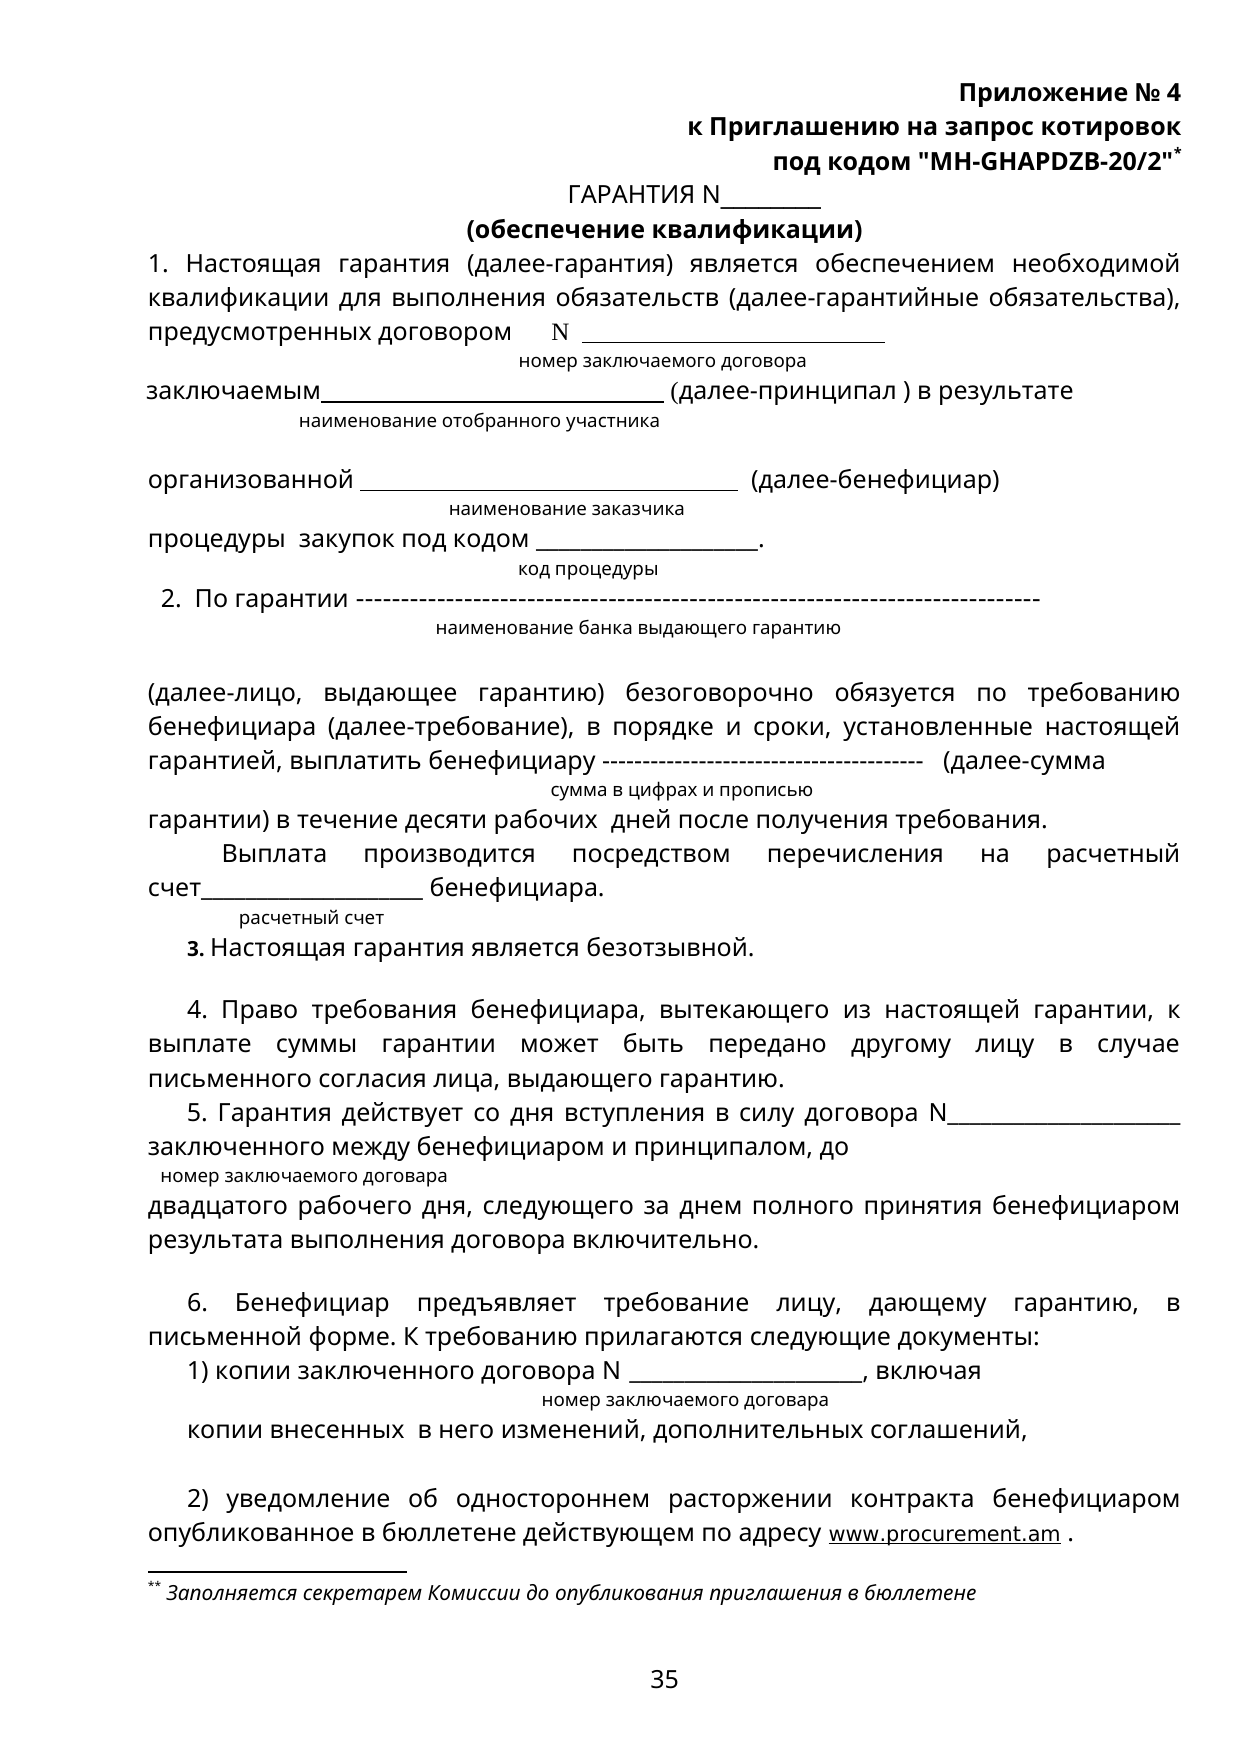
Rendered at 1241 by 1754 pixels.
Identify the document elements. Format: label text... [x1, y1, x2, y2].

text копии внесенных в него изменений, дополнительных соглашений, [148, 1412, 1181, 1446]
text номер заключаемого договара [148, 1387, 1181, 1412]
text наименование заказчика [281, 495, 1181, 521]
text Приложение № 4 [148, 75, 1181, 109]
text номер заключаемого договара [148, 1162, 1181, 1188]
text сумма в цифрах и прописью [148, 776, 1181, 802]
text номер заключаемого договора [133, 347, 1181, 373]
text 5. Гарантия действует со дня вступления в силу договора N_____________________ заключенного между бенефициаром и принципалом, до [148, 1094, 1181, 1162]
text организованной (далее-бенефициар) [148, 461, 1181, 495]
text 1) копии заключенного договора N _____________________, включая [148, 1353, 1181, 1387]
text Выплата производится посредством перечисления на расчетный счет____________________ бенефициара. [148, 836, 1181, 904]
text гарантии) в течение десяти рабочих дней после получения требования. [148, 802, 1181, 836]
text 1. Настоящая гарантия (далее-гарантия) является обеспечением необходимой квалификации для выполнения обязательств (далее-гарантийные обязательства), предусмотренных договором N [148, 245, 1181, 347]
text (далее-лицо, выдающее гарантию) безоговорочно обязуется по требованию бенефициара (далее-требование), в порядке и сроки, установленные настоящей гарантией, выплатить бенефициару ---------------------------------------- (далее-сумма [148, 674, 1181, 776]
text код процедуры [148, 555, 1181, 581]
text наименование отобранного участника [133, 407, 1181, 433]
text ГАРАНТИЯ N________ [148, 177, 1181, 211]
text расчетный счет [148, 904, 1181, 929]
text (обеспечение квалификации) [207, 211, 1122, 245]
text заключаемым (далее-принципал ) в результате [133, 373, 1181, 407]
text 3. Настоящая гарантия является безотзывной. [148, 929, 1181, 964]
text 6. Бенефициар предъявляет требование лицу, дающему гарантию, в письменной форме. К требованию прилагаются следующие документы: [148, 1284, 1181, 1353]
text процедуры закупок под кодом ____________________. [148, 521, 1181, 555]
text 2. По гарантии ---------------------------------------------------------------------------- [148, 581, 1181, 614]
text к Приглашению на запрос котировок под кодом "MH-GHAPDZB-20/2"* [148, 109, 1181, 177]
text двадцатого рабочего дня, следующего за днем полного принятия бенефициаром результата выполнения договора включительно. [148, 1188, 1181, 1256]
text наименование банка выдающего гарантию [148, 614, 1181, 640]
text 4. Право требования бенефициара, вытекающего из настоящей гарантии, к выплате суммы гарантии может быть передано другому лицу в случае письменного согласия лица, выдающего гарантию. [148, 992, 1181, 1094]
text 2) уведомление об одностороннем расторжении контракта бенефициаром опубликованное в бюллетене действующем по адресу www.procurement.am . [148, 1480, 1181, 1548]
